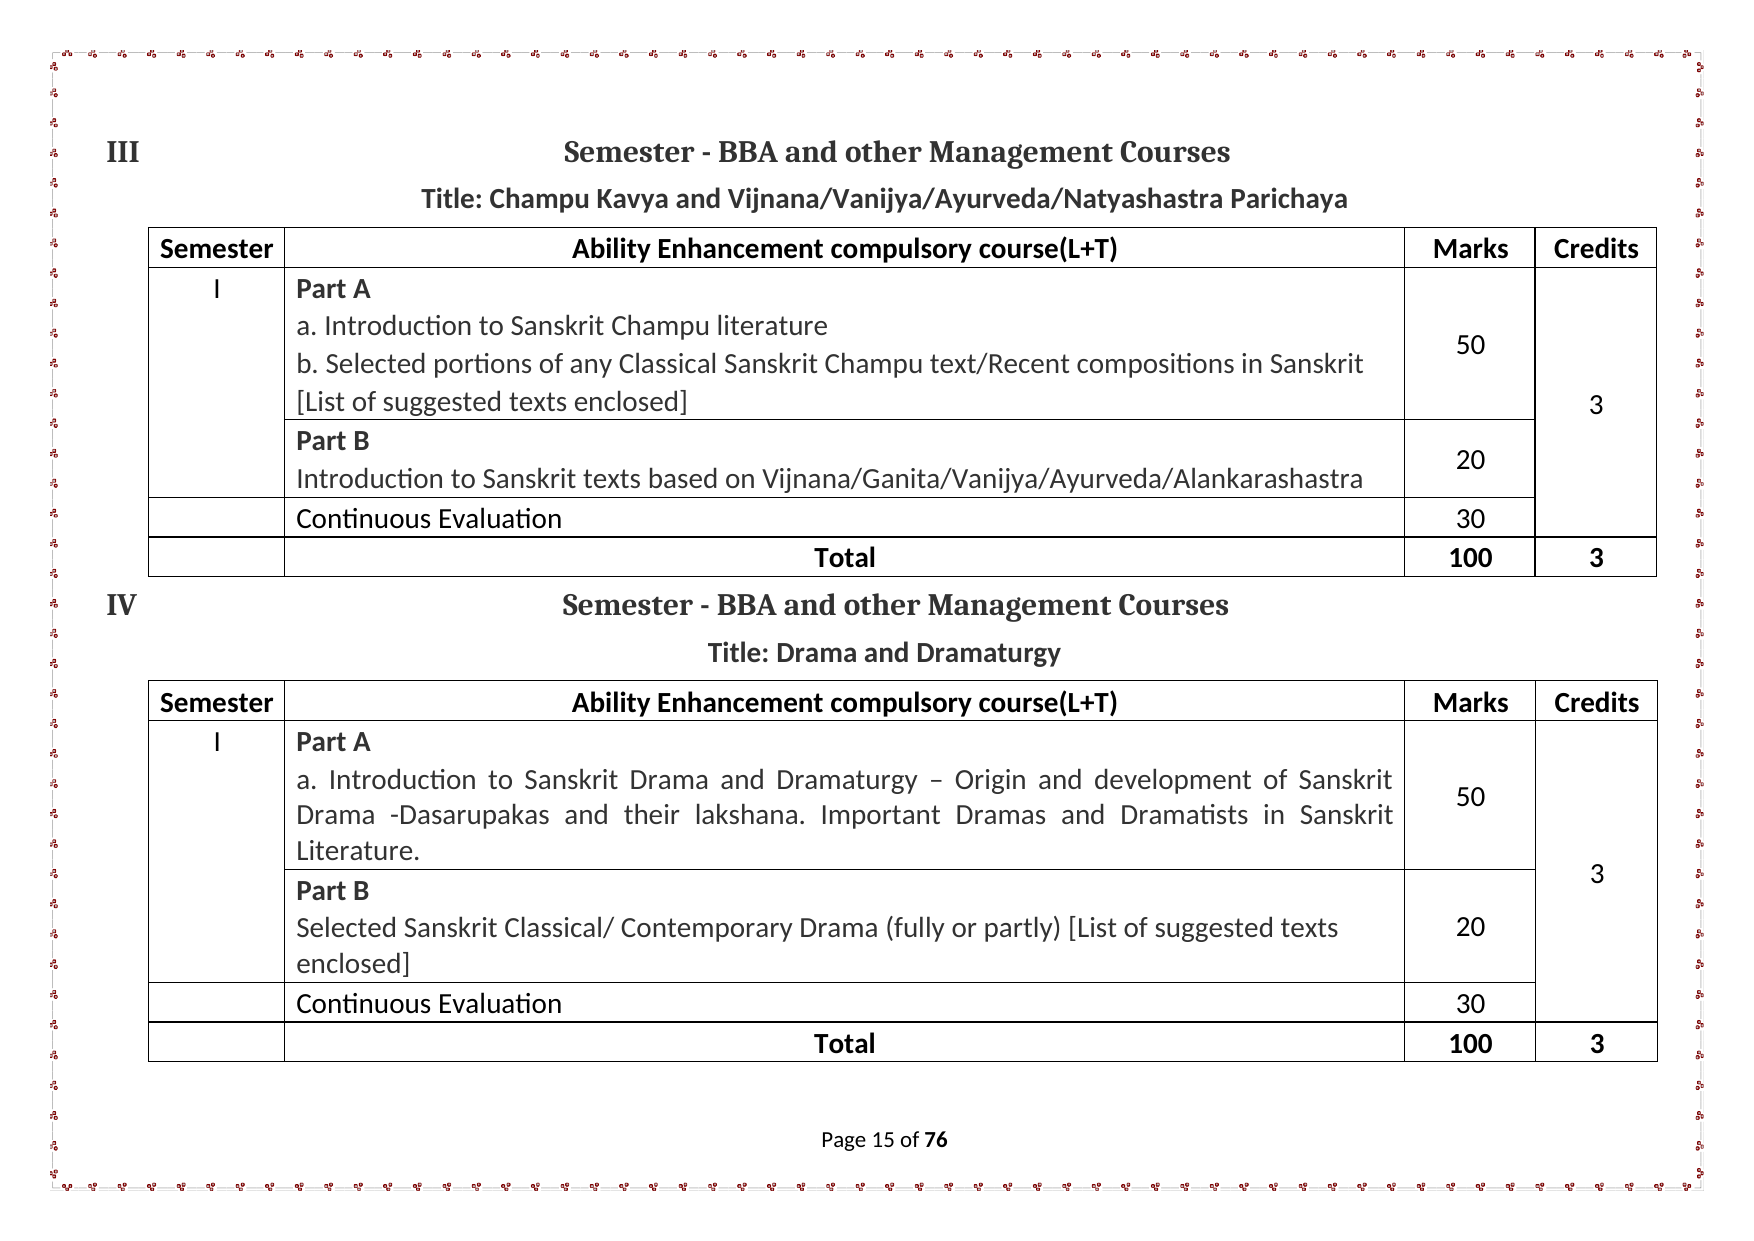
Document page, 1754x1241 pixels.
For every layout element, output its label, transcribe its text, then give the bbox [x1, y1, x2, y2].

table_cell Part A a. Introduction to Sanskrit Drama and Dramaturgy – Origin and development of Sanskrit Drama -Dasarupakas and their lakshana. Important Dramas and Dramatists in Sanskrit Literature. [285, 721, 1404, 869]
text Title: Drama and Dramaturgy [357, 634, 1411, 670]
table_cell Continuous Evaluation [285, 983, 1404, 1021]
table_cell Part B Introduction to Sanskrit texts based on Vijnana/Ganita/Vanijya/Ayurveda/Alankarashastra [285, 420, 1404, 497]
table_header Ability Enhancement compulsory course(L+T) [285, 681, 1404, 720]
text Title: Champu Kavya and Vijnana/Vanijya/Ayurveda/Natyashastra Parichaya [357, 181, 1412, 216]
table_cell 50 [1405, 721, 1535, 869]
table_cell 100 [1405, 538, 1534, 576]
table_cell 20 [1405, 420, 1534, 497]
table_cell [149, 538, 284, 576]
table_cell I [149, 268, 284, 497]
table_cell Total [285, 538, 1404, 576]
table_cell 100 [1405, 1023, 1535, 1061]
table_header Marks [1405, 228, 1534, 267]
table_cell 30 [1405, 498, 1534, 536]
table_cell [149, 983, 284, 1021]
table_header Credits [1536, 228, 1656, 267]
table_cell I [149, 721, 284, 982]
table_cell Part A Introduction to Sanskrit Champu literature Selected portions of any Classical Sanskrit Champu text/Recent compositions in Sanskrit [List of suggested texts enclosed] [285, 268, 1404, 419]
picture [50, 50, 1704, 1191]
table_cell 30 [1405, 983, 1535, 1021]
table_cell 20 [1405, 870, 1535, 982]
subtitle Semester - BBA and other Management Courses [106, 588, 1662, 623]
table_header Credits [1536, 681, 1657, 720]
table_header Marks [1405, 681, 1535, 720]
table_cell 50 [1405, 268, 1534, 419]
table_cell [149, 498, 284, 536]
table_header Ability Enhancement compulsory course(L+T) [285, 228, 1404, 267]
table_cell [149, 1023, 284, 1061]
table_header Semester [149, 228, 284, 267]
table_cell 3 [1536, 1023, 1657, 1061]
table_cell Continuous Evaluation [285, 498, 1404, 536]
table_cell 3 [1536, 721, 1657, 1021]
subtitle Semester - BBA and other Management Courses [106, 134, 1662, 170]
table_cell Total [285, 1023, 1404, 1061]
table_cell Part B Selected Sanskrit Classical/ Contemporary Drama (fully or partly) [List of suggested texts enclosed] [285, 870, 1404, 982]
table_cell 3 [1536, 538, 1656, 576]
table_header Semester [149, 681, 284, 720]
table_cell 3 [1536, 268, 1656, 536]
